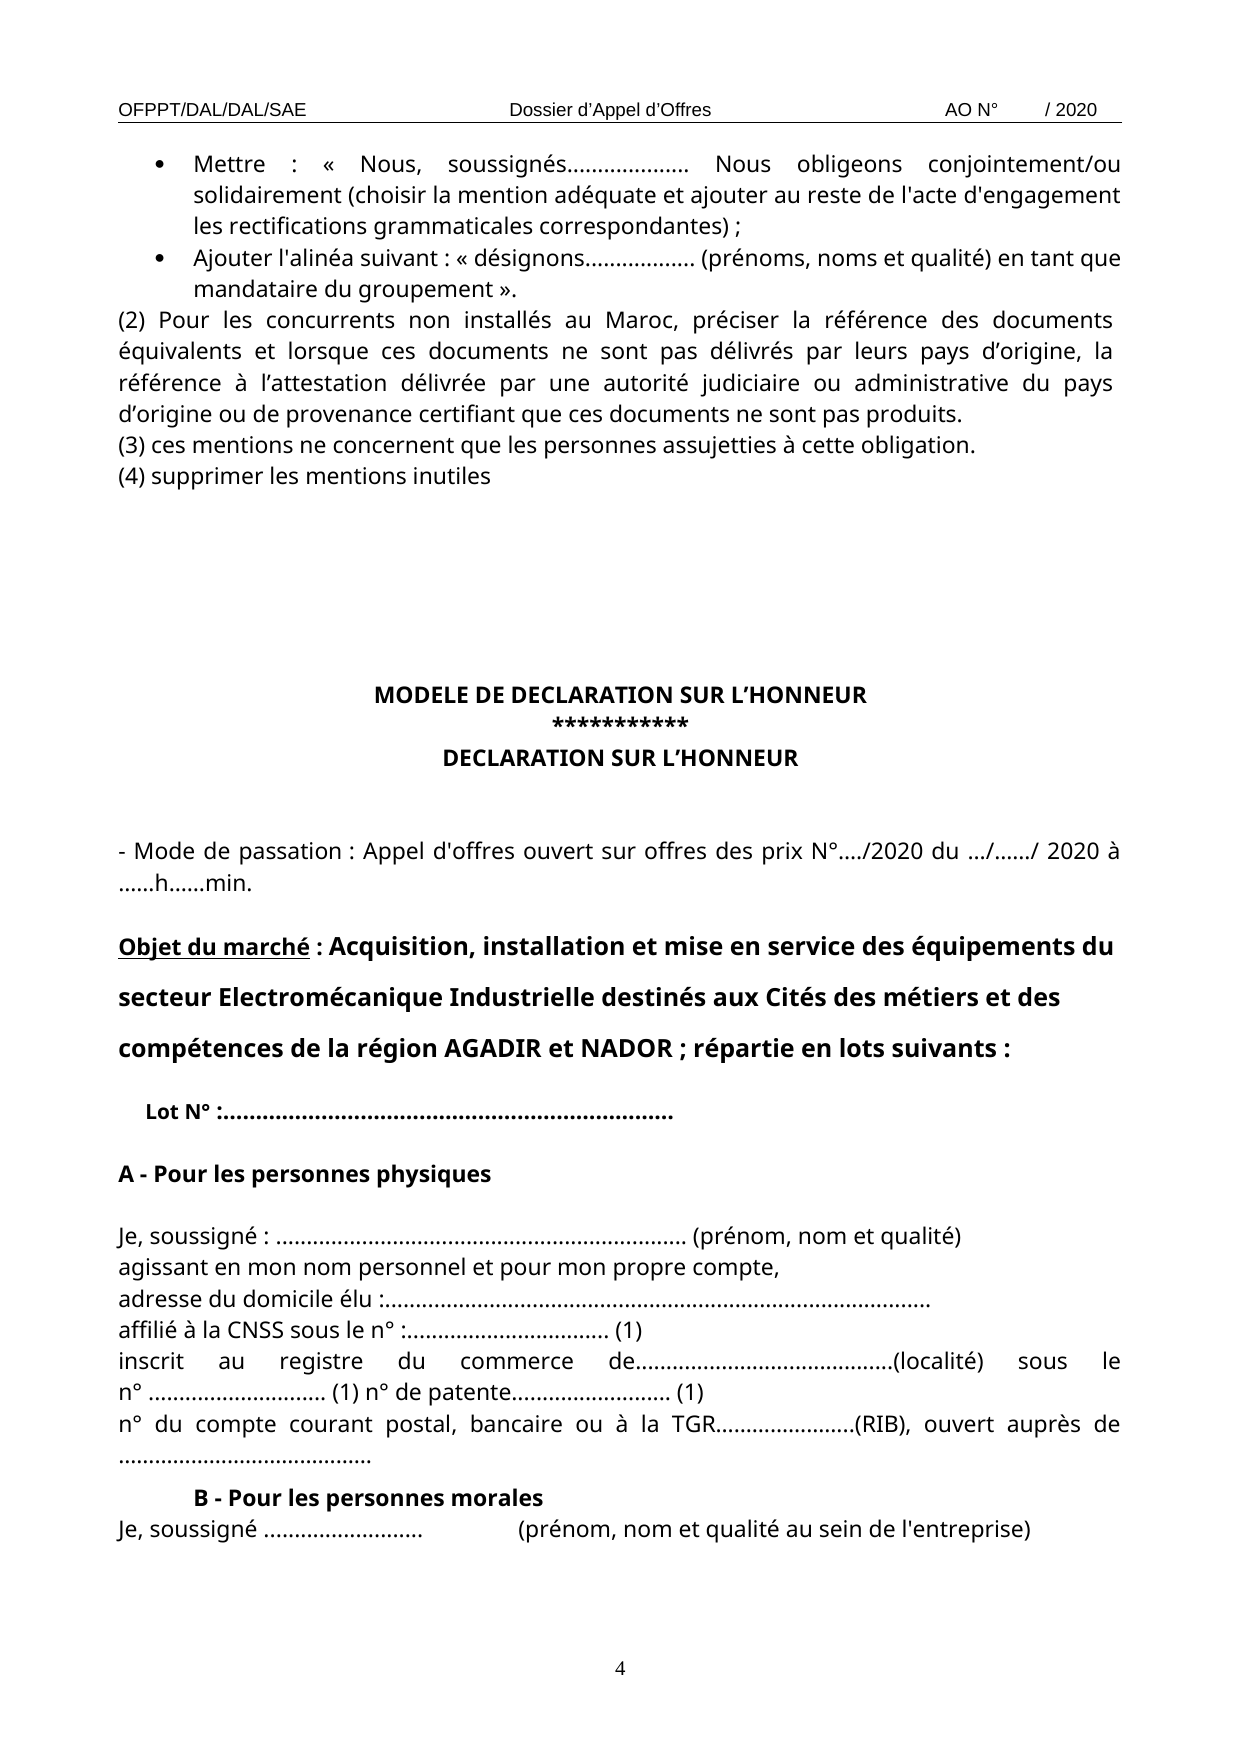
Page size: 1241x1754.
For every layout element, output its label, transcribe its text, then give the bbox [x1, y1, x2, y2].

text (4) supprimer les mentions inutiles [118, 460, 1142, 491]
text - Mode de passation : Appel d'offres ouvert sur offres des prix N°…./2020 du …/……/ 2020 à ……h……min. [118, 835, 1122, 898]
text B - Pour les personnes morales [193, 1481, 1122, 1513]
text (3) ces mentions ne concernent que les personnes assujetties à cette obligation. [118, 429, 1142, 460]
text adresse du domicile élu :......................................................................................... [118, 1283, 1122, 1314]
text *********** [118, 710, 1122, 741]
text Je, soussigné : ................................................................... (prénom, nom et qualité) [118, 1220, 1122, 1251]
text agissant en mon nom personnel et pour mon propre compte, [118, 1251, 1122, 1283]
list Mettre : « Nous, soussignés.................... Nous obligeons conjointement/ou solidairement (choisir la mention adéquate et ajouter au reste de l'acte d'engagement les rectifications grammaticales correspondantes) ; [156, 148, 1122, 241]
text Je, soussigné .......................... (prénom, nom et qualité au sein de l'entreprise) [118, 1513, 1122, 1544]
text n° du compte courant postal, bancaire ou à la TGR…………………..(RIB), ouvert auprès de …………………………………… [118, 1408, 1122, 1470]
text Objet du marché : Acquisition, installation et mise en service des équipements du secteur Electromécanique Industrielle destinés aux Cités des métiers et des compétences de la région AGADIR et NADOR ; répartie en lots suivants : [118, 929, 1122, 1065]
text (2) Pour les concurrents non installés au Maroc, préciser la référence des documents équivalents et lorsque ces documents ne sont pas délivrés par leurs pays d’origine, la référence à l’attestation délivrée par une autorité judiciaire ou administrative du pays d’origine ou de provenance certifiant que ces documents ne sont pas produits. [118, 304, 1115, 429]
text DECLARATION SUR L’HONNEUR [118, 741, 1122, 773]
text affilié à la CNSS sous le n° :................................. (1) [118, 1314, 1122, 1345]
text inscrit au registre du commerce de..........................................(localité) sous le n° ............................. (1) n° de patente.......................... (1) [118, 1345, 1122, 1408]
text A - Pour les personnes physiques [118, 1158, 1122, 1189]
list Lot N° :…………………………………………………………… [118, 1095, 1122, 1126]
list Ajouter l'alinéa suivant : « désignons.................. (prénoms, noms et qualité) en tant que mandataire du groupement ». [156, 241, 1122, 304]
text MODELE DE DECLARATION SUR L’HONNEUR [118, 679, 1122, 710]
